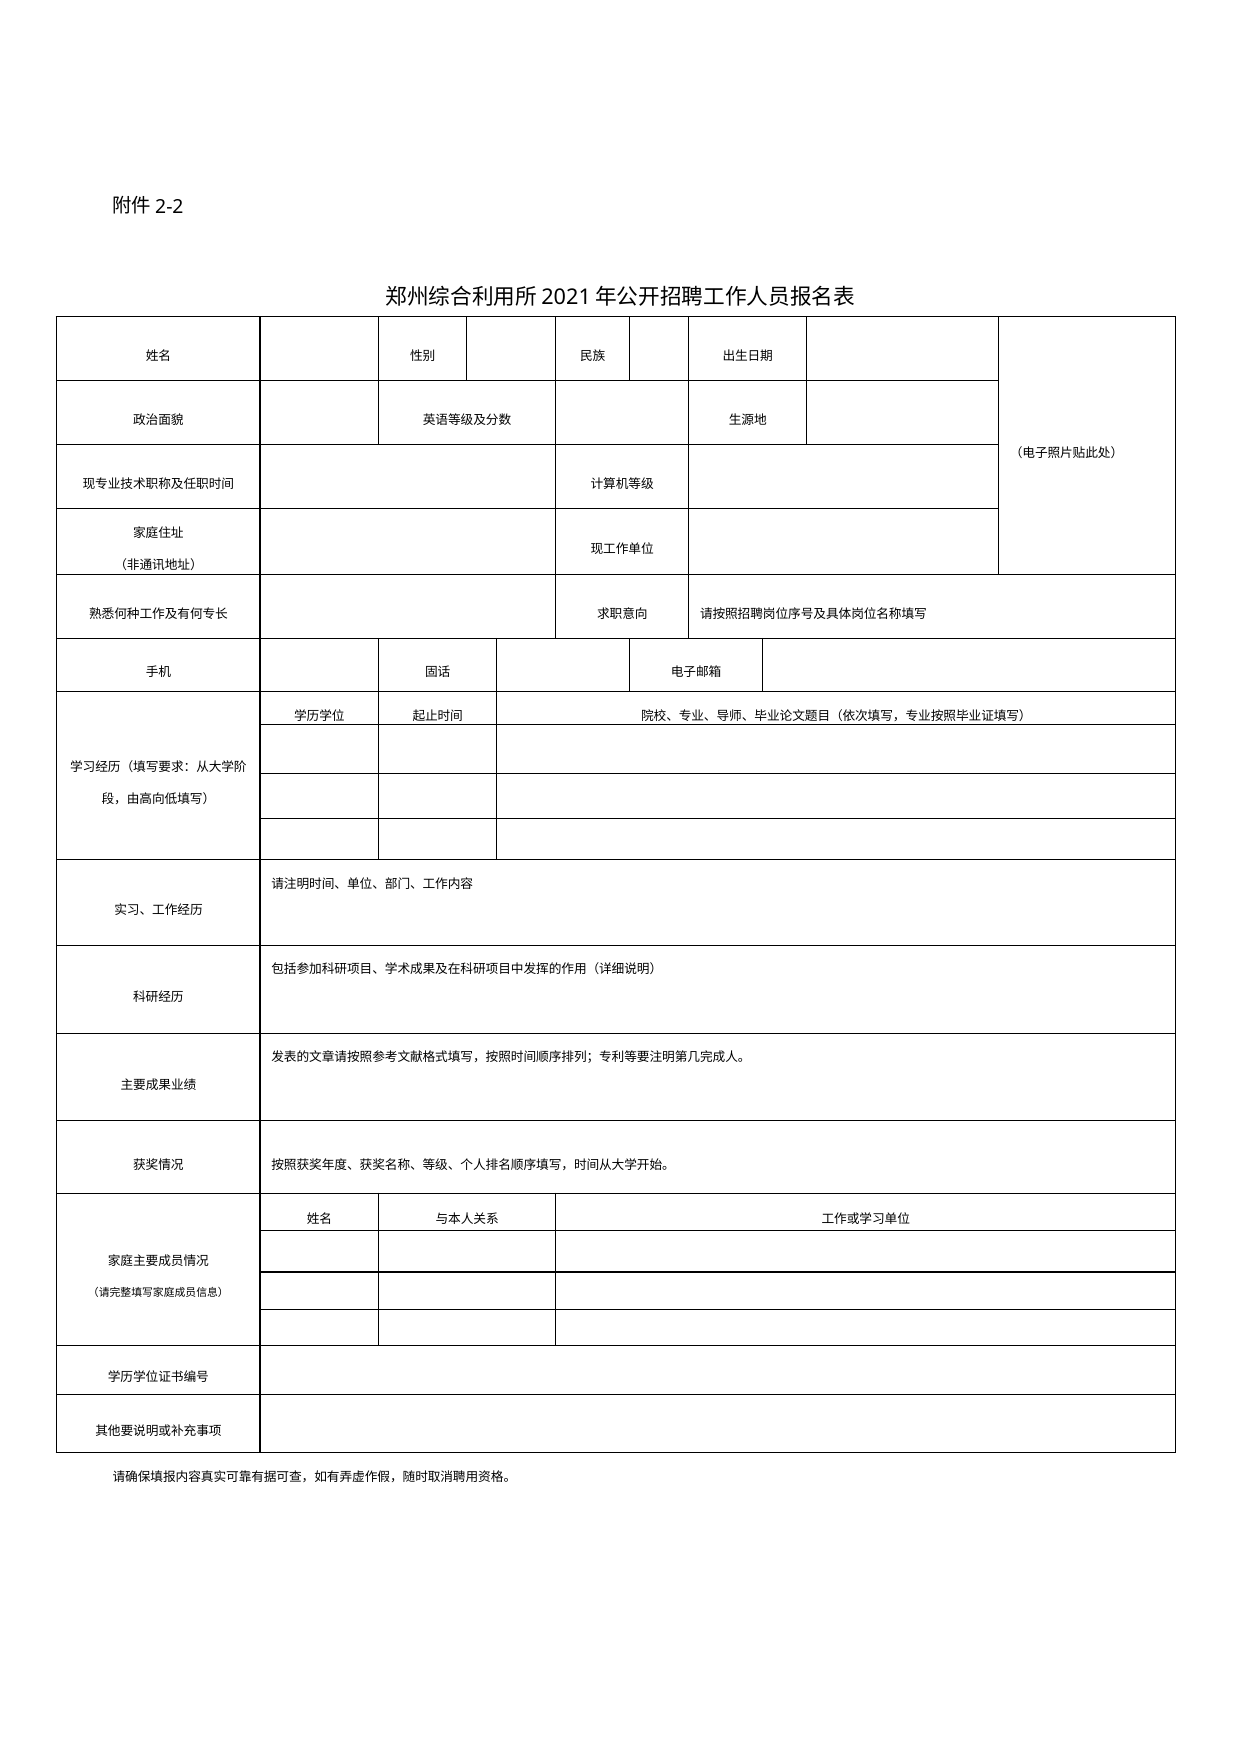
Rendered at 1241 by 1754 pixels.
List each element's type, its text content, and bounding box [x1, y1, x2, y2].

table_cell 科研经历 [57, 946, 259, 1032]
table_cell [261, 575, 555, 638]
table_cell [379, 819, 496, 859]
table_cell [379, 1231, 555, 1271]
table_cell 家庭主要成员情况 （请完整填写家庭成员信息） [57, 1194, 259, 1345]
table_cell 发表的文章请按照参考文献格式填写，按照时间顺序排列；专利等要注明第几完成人。 [261, 1034, 1175, 1120]
table_cell [261, 1231, 378, 1271]
table_cell 政治面貌 [57, 381, 259, 443]
table_cell 学历学位证书编号 [57, 1346, 259, 1393]
table_cell [689, 445, 998, 508]
table_cell [556, 381, 688, 443]
table_cell 学历学位 [261, 692, 378, 724]
table_header [630, 317, 688, 380]
table_cell [379, 725, 496, 773]
table_cell 实习、工作经历 [57, 860, 259, 944]
table_cell 请注明时间、单位、部门、工作内容 [261, 860, 1175, 944]
table_cell 学习经历（填写要求：从大学阶段，由高向低填写） [57, 692, 259, 859]
table_cell [261, 774, 378, 818]
table_cell [497, 639, 629, 691]
table_header 姓名 [57, 317, 259, 380]
table_cell 现工作单位 [556, 509, 688, 574]
text 附件2-2 [112, 162, 1128, 227]
table_cell [807, 381, 998, 443]
table_cell [261, 509, 555, 574]
table_cell 手机 [57, 639, 259, 691]
table_cell [556, 1273, 1175, 1309]
table_cell 按照获奖年度、获奖名称、等级、个人排名顺序填写，时间从大学开始。 [261, 1121, 1175, 1193]
table_cell 电子邮箱 [630, 639, 762, 691]
table_cell 家庭住址 （非通讯地址） [57, 509, 259, 574]
table_cell [261, 445, 555, 508]
text 请确保填报内容真实可靠有据可查，如有弄虚作假，随时取消聘用资格。 [112, 1453, 1128, 1485]
table_cell 英语等级及分数 [379, 381, 555, 443]
table_cell 与本人关系 [379, 1194, 555, 1230]
table_cell 起止时间 [379, 692, 496, 724]
table_cell [261, 381, 378, 443]
table_cell 现专业技术职称及任职时间 [57, 445, 259, 508]
table_cell 请按照招聘岗位序号及具体岗位名称填写 [689, 575, 1175, 638]
table_cell 其他要说明或补充事项 [57, 1395, 259, 1452]
table_cell [379, 774, 496, 818]
table_cell 生源地 [689, 381, 806, 443]
table_cell [261, 1273, 378, 1309]
table_header 民族 [556, 317, 629, 380]
table_header [467, 317, 555, 380]
table_cell [261, 1346, 1175, 1393]
table_cell [497, 725, 1175, 773]
table_header [261, 317, 378, 380]
table_cell [261, 819, 378, 859]
table_cell 获奖情况 [57, 1121, 259, 1193]
table_cell 计算机等级 [556, 445, 688, 508]
table_cell [379, 1273, 555, 1309]
table_cell 固话 [379, 639, 496, 691]
table_cell 姓名 [261, 1194, 378, 1230]
table_cell 主要成果业绩 [57, 1034, 259, 1120]
table_cell [556, 1231, 1175, 1271]
table_cell 熟悉何种工作及有何专长 [57, 575, 259, 638]
table_cell [497, 774, 1175, 818]
table_cell [261, 639, 378, 691]
table_cell 求职意向 [556, 575, 688, 638]
table_cell [556, 1310, 1175, 1345]
text 郑州综合利用所2021年公开招聘工作人员报名表 [112, 251, 1128, 316]
table_cell [689, 509, 998, 574]
table_cell [261, 725, 378, 773]
table_cell [763, 639, 1175, 691]
table_header [807, 317, 998, 380]
table_cell 包括参加科研项目、学术成果及在科研项目中发挥的作用（详细说明） [261, 946, 1175, 1032]
table_cell [497, 819, 1175, 859]
table_cell [379, 1310, 555, 1345]
table_header 性别 [379, 317, 466, 380]
table_header （电子照片贴此处） [999, 317, 1175, 574]
table_cell [261, 1310, 378, 1345]
table_header 出生日期 [689, 317, 806, 380]
table_cell [261, 1395, 1175, 1452]
table_cell 院校、专业、导师、毕业论文题目（依次填写，专业按照毕业证填写） [497, 692, 1175, 724]
table_cell 工作或学习单位 [556, 1194, 1175, 1230]
